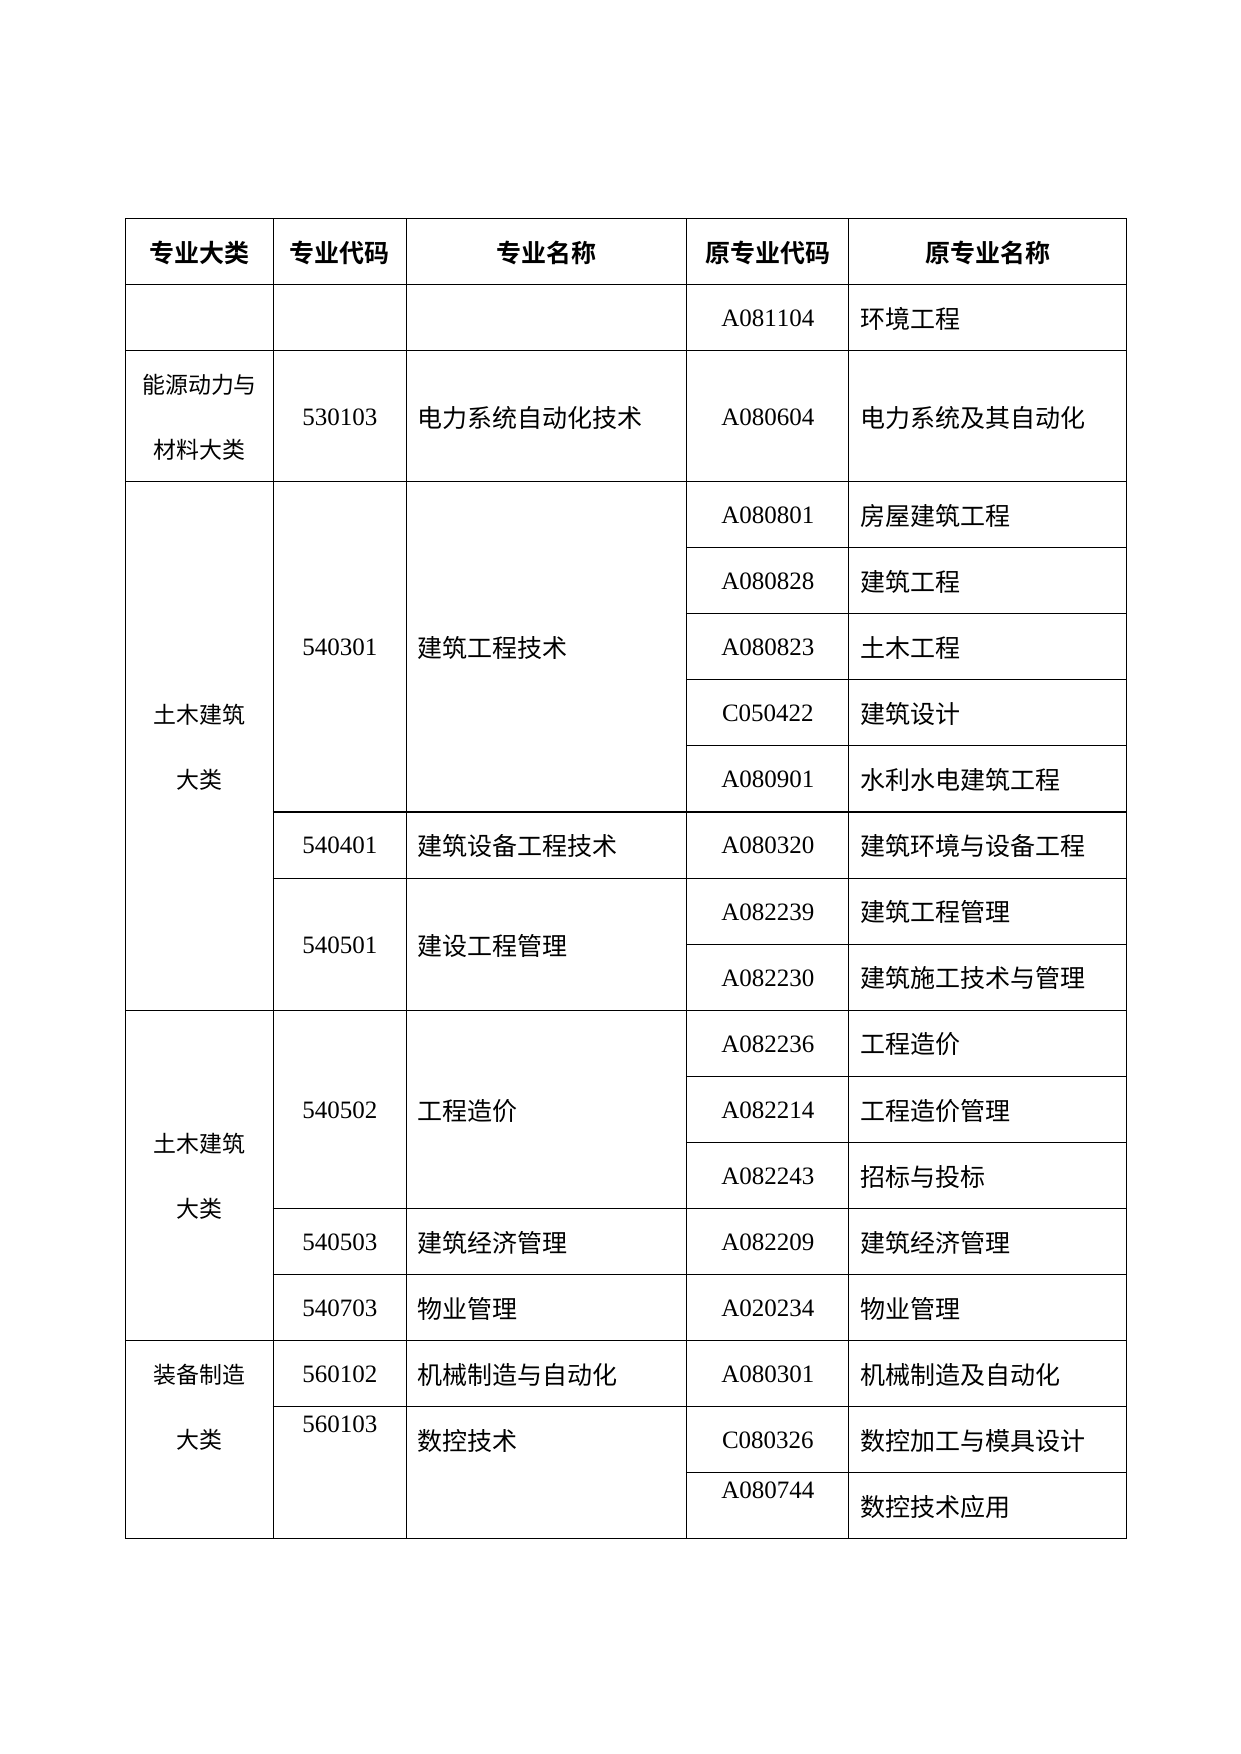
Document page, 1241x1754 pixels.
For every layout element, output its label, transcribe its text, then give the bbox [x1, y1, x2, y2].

table_cell A080744 [687, 1473, 848, 1538]
table_cell 土木工程 [849, 614, 1126, 679]
table_cell A081104 [687, 285, 848, 350]
table_cell 540503 [274, 1209, 406, 1274]
table_cell 建筑设备工程技术 [407, 813, 686, 877]
table_cell A080301 [687, 1341, 848, 1406]
table_cell 机械制造及自动化 [849, 1341, 1126, 1406]
table_cell 建筑工程 [849, 548, 1126, 613]
table_cell 电力系统及其自动化 [849, 351, 1126, 481]
table_cell 房屋建筑工程 [849, 482, 1126, 547]
table_cell A082243 [687, 1143, 848, 1208]
table_cell 540501 [274, 879, 406, 1009]
table_cell A080828 [687, 548, 848, 613]
table_header 专业名称 [407, 219, 686, 284]
table_cell 530103 [274, 351, 406, 481]
table_cell C050422 [687, 680, 848, 745]
table_cell 工程造价 [849, 1011, 1126, 1076]
table_cell 建筑设计 [849, 680, 1126, 745]
table_cell A080823 [687, 614, 848, 679]
table_cell 物业管理 [407, 1275, 686, 1340]
table_cell 540301 [274, 482, 406, 811]
table_cell 数控加工与模具设计 [849, 1407, 1126, 1472]
table_cell 工程造价 [407, 1011, 686, 1208]
table_cell 数控技术应用 [849, 1473, 1126, 1538]
table_cell 建筑工程技术 [407, 482, 686, 811]
table_cell 建筑环境与设备工程 [849, 813, 1126, 877]
table_cell 建筑施工技术与管理 [849, 945, 1126, 1009]
table_cell 机械制造与自动化 [407, 1341, 686, 1406]
table_cell 工程造价管理 [849, 1077, 1126, 1142]
table_cell A082209 [687, 1209, 848, 1274]
table_cell 建筑经济管理 [849, 1209, 1126, 1274]
table_cell A080801 [687, 482, 848, 547]
table_cell 电力系统自动化技术 [407, 351, 686, 481]
table_cell 环境工程 [849, 285, 1126, 350]
table_cell 540502 [274, 1011, 406, 1208]
table_cell 560102 [274, 1341, 406, 1406]
table_cell A080901 [687, 746, 848, 811]
table_cell A082239 [687, 879, 848, 943]
table_cell A082214 [687, 1077, 848, 1142]
table_cell 物业管理 [849, 1275, 1126, 1340]
table_header 原专业名称 [849, 219, 1126, 284]
table_cell C080326 [687, 1407, 848, 1472]
table_cell 土木建筑 大类 [126, 1011, 273, 1340]
table_cell 装备制造 大类 [126, 1341, 273, 1538]
table_cell 540401 [274, 813, 406, 877]
table_header 专业大类 [126, 219, 273, 284]
table_cell 560103 [274, 1407, 406, 1538]
table_cell 土木建筑 大类 [126, 482, 273, 1009]
table_header 原专业代码 [687, 219, 848, 284]
table_cell A082230 [687, 945, 848, 1009]
table_cell A082236 [687, 1011, 848, 1076]
table_cell 建筑工程管理 [849, 879, 1126, 943]
table_cell 建设工程管理 [407, 879, 686, 1009]
table_cell 建筑经济管理 [407, 1209, 686, 1274]
table_cell 540703 [274, 1275, 406, 1340]
table_cell 水利水电建筑工程 [849, 746, 1126, 811]
table_cell A020234 [687, 1275, 848, 1340]
table_cell 数控技术 [407, 1407, 686, 1538]
table_cell 招标与投标 [849, 1143, 1126, 1208]
table_cell A080604 [687, 351, 848, 481]
table_header 专业代码 [274, 219, 406, 284]
table_cell 能源动力与材料大类 [126, 351, 273, 481]
table_cell A080320 [687, 813, 848, 877]
